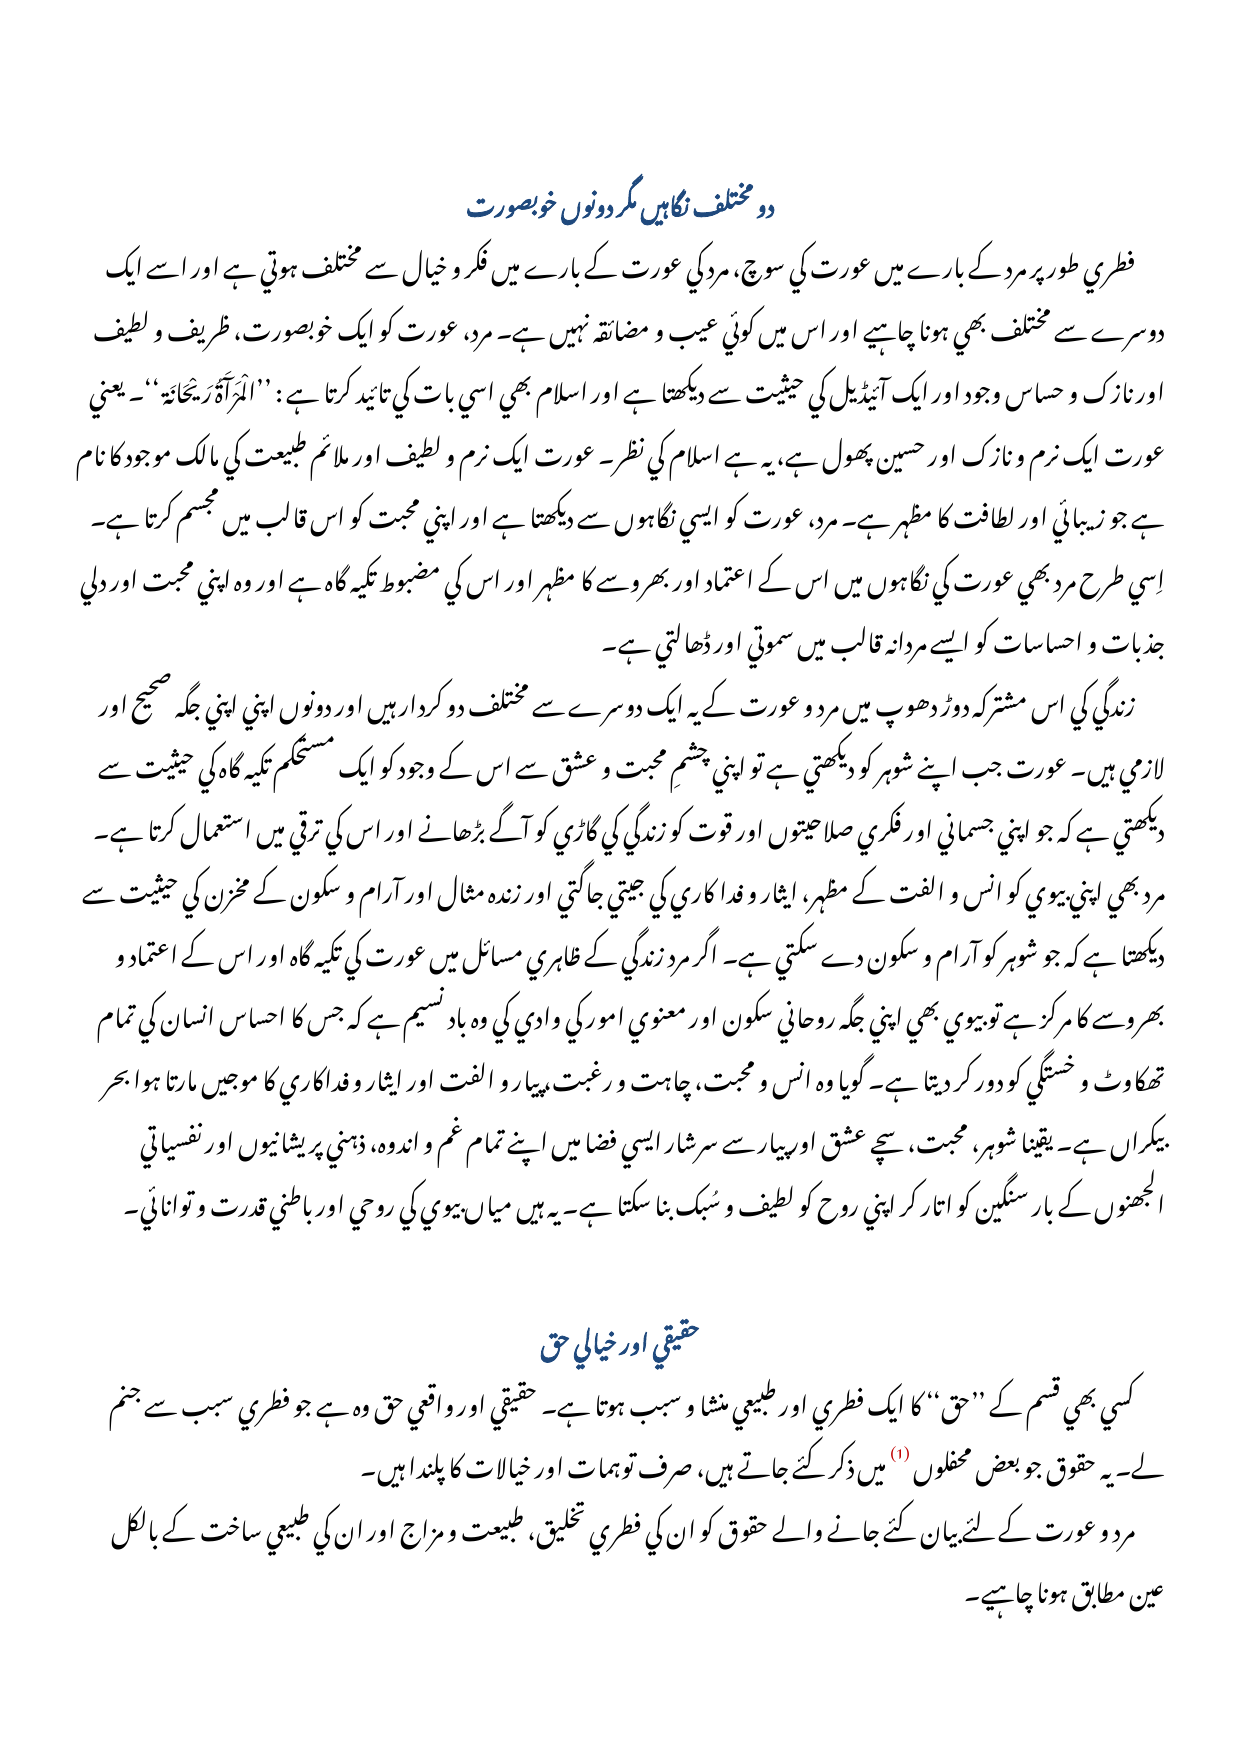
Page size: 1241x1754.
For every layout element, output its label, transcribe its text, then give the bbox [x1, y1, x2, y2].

text کسي بھي قسم کے ’’حق‘‘ کا ايک فطري اور طبيعي منشا و سبب ہوتا ہے۔ حقيقي اور واقعي حق وہ ہے جو فطري سبب سے جنم لے۔ يہ حقوق جو بعض محفلوں (1) ميں ذکر کئے جاتے ہيں، صرف توہمات اور خيالات کا پلندا ہيں۔ [75, 1369, 1165, 1494]
text مرد و عورت کے لئے بيان کئے جانے والے حقوق کو ان کي فطري تخليق، طبيعت و مزاج اور ان کي طبيعي ساخت کے بالکل عين مطابق ہونا چاہيے۔ [75, 1494, 1165, 1619]
subtitle حقيقي اور خيالي حق [75, 1306, 1165, 1369]
text فطري طور پر مرد کے بارے ميں عورت کي سوچ، مرد کي عورت کے بارے ميں فکر و خيال سے مختلف ہوتي ہے اور اسے ايک دوسرے سے مختلف بھي ہونا چاہيے اور اس ميں کوئي عيب و مضائقہ نہيں ہے۔ مرد، عورت کو ايک خوبصورت، ظريف و لطيف اور نازک و حساس وجود اور ايک آئيڈيل کي حيثيت سے ديکھتا ہے اور اسلام بھي اسي بات کي تائيد کرتا ہے : ’’الْمَرْآَۃُ رَيْحَانَۃ ‘‘۔ يعني عورت ايک نرم و نازک اور حسين پھول ہے، يہ ہے اسلام کي نظر۔ عورت ايک نرم و لطيف اور ملائم طبيعت کي مالک موجود کا نام ہے جو زيبائي اور لطافت کا مظہر ہے۔ مرد، عورت کو ايسي نگاہوں سے ديکھتا ہے اور اپني محبت کو اس قالب ميں مجسم کرتا ہے۔ اِسي طرح مرد بھي عورت کي نگاہوں ميں اس کے اعتماد اور بھروسے کا مظہر اور اس کي مضبوط تکيہ گاہ ہے اور وہ اپني محبت اور دلي جذبات و احساسات کو ايسے مردانہ قالب ميں سموتي اور ڈھالتي ہے۔ [75, 231, 1165, 669]
text زندگي کي اس مشترکہ دوڑ دھوپ ميں مرد و عورت کے يہ ايک دوسرے سے مختلف دو کردار ہيں اور دونوں اپني اپني جگہ صحيح اور لازمي ہيں۔ عورت جب اپنے شوہر کو ديکھتي ہے تو اپني چشمِ محبت و عشق سے اس کے وجود کو ايک مستحکم تکيہ گاہ کي حيثيت سے ديکھتي ہے کہ جو اپني جسماني اور فکري صلاحيتوں اور قوت کو زندگي کي گاڑي کو آگے بڑھانے اور اس کي ترقي ميں استعمال کرتا ہے۔ مرد بھي اپني بيوي کو انس و الفت کے مظہر، ايثار و فدا کاري کي جيتي جاگتي اور زندہ مثال اور آرام و سکون کے مخزن کي حيثيت سے ديکھتا ہے کہ جو شوہر کو آرام و سکون دے سکتي ہے۔ اگر مرد زندگي کے ظاہري مسائل ميں عورت کي تکيہ گاہ اور اس کے اعتماد و بھروسے کا مرکز ہے تو بيوي بھي اپني جگہ روحاني سکون اور معنوي امور کي وادي کي وہ باد نسيم ہے کہ جس کا احساس انسان کي تمام تھکاوٹ و خستگي کو دور کر ديتا ہے۔ گويا وہ انس و محبت، چاہت و رغبت، پيار و الفت اور ايثار و فداکاري کا موجيں مارتا ہوا بحر بيکراں ہے۔ يقينا شوہر، محبت، سچے عشق اور پيار سے سرشار ايسي فضا ميں اپنے تمام غم و اندوہ، ذہني پريشانيوں اور نفسياتي الجھنوں کے بار سنگين کو اتار کر اپني روح کو لطيف و سُبک بنا سکتا ہے۔ يہ ہيں مياں بيوي کي روحي اور باطني قدرت و توانائي۔ [75, 669, 1165, 1231]
subtitle دو مختلف نگاہيں مگر دونوں خوبصورت [75, 169, 1165, 231]
